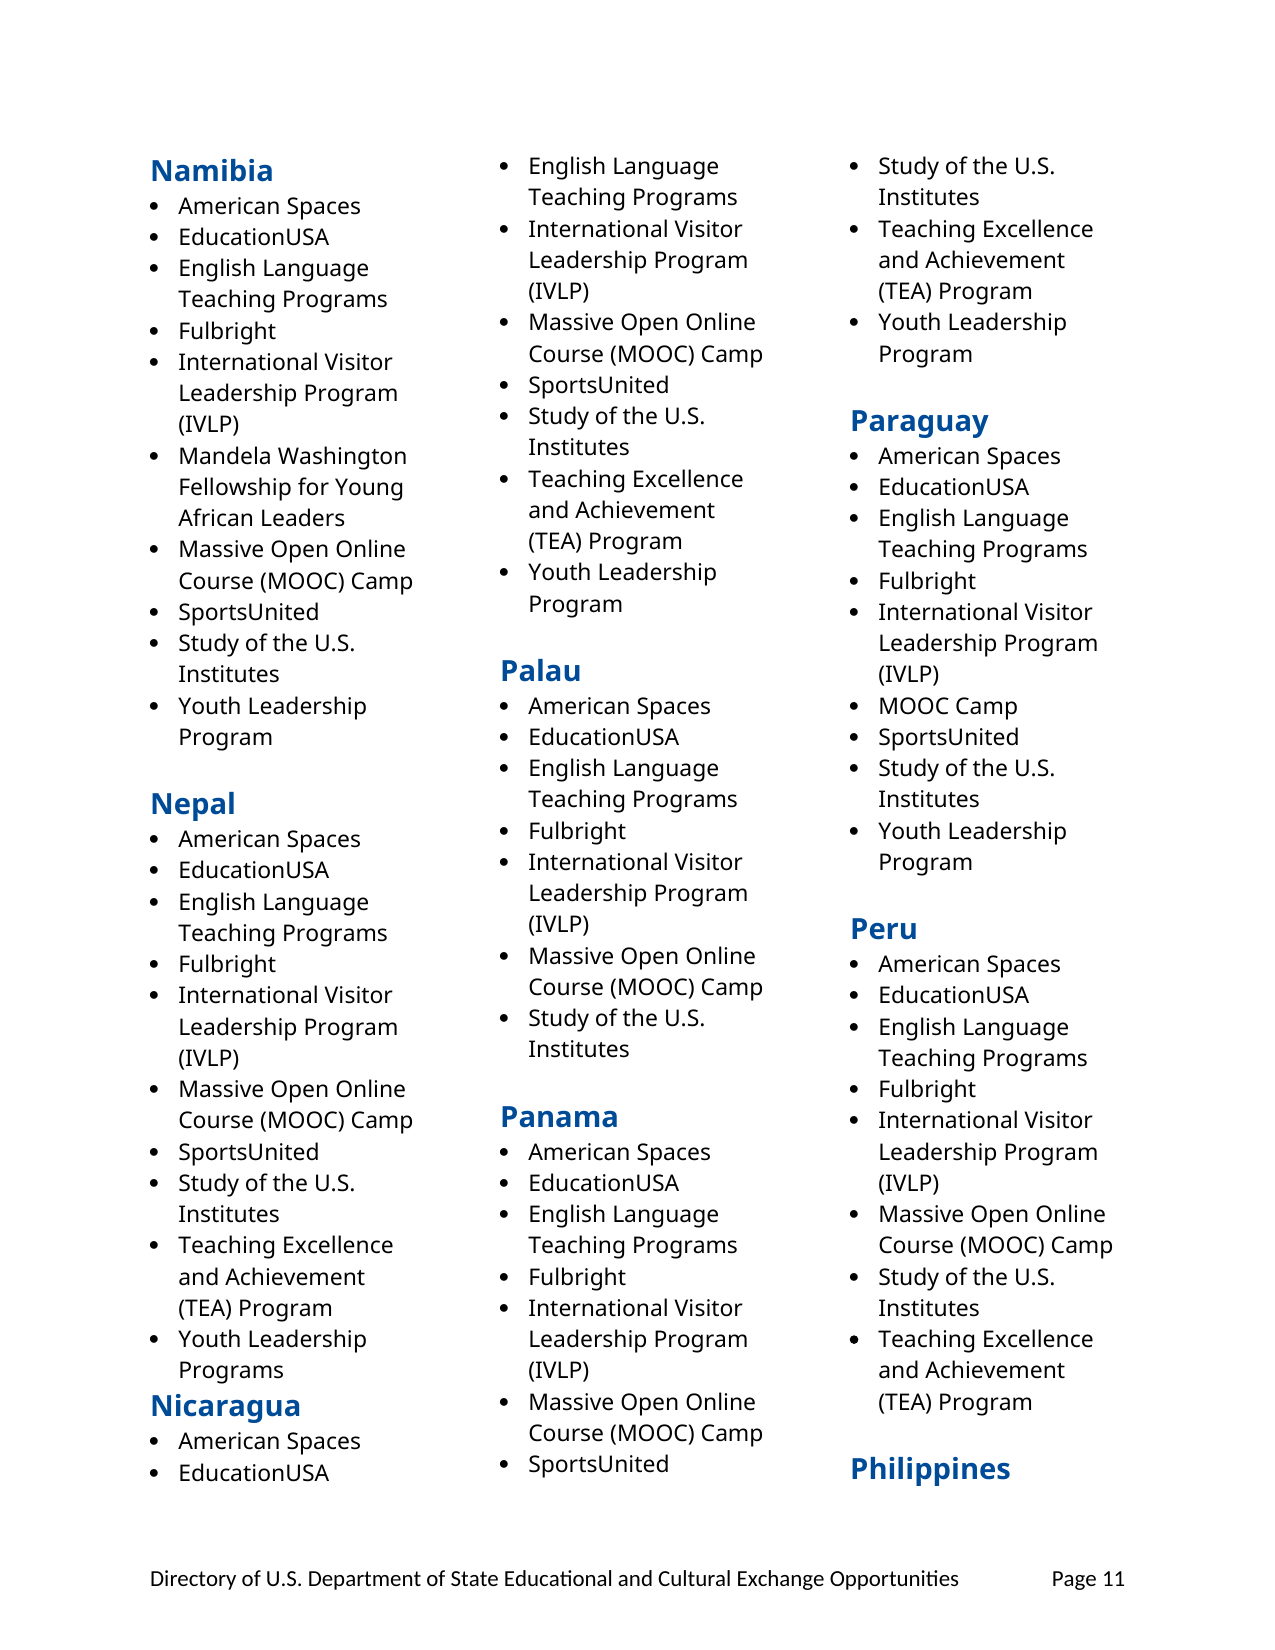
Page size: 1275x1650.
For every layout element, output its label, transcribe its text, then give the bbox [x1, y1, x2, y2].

list American Spaces [150, 823, 425, 854]
list American Spaces [850, 440, 1125, 471]
list Massive Open Online Course (MOOC) Camp [850, 1198, 1125, 1261]
list Fulbright [150, 948, 425, 979]
list English Language Teaching Programs [150, 886, 425, 948]
list Teaching Excellence and Achievement (TEA) Program [150, 1229, 425, 1323]
list Massive Open Online Course (MOOC) Camp [500, 1386, 775, 1448]
list International Visitor Leadership Program (IVLP) [500, 212, 775, 306]
list English Language Teaching Programs [500, 150, 775, 212]
list EducationUSA [150, 1457, 425, 1488]
list SportsUnited [150, 1136, 425, 1167]
text Namibia [150, 150, 425, 190]
text Panama [500, 1096, 775, 1136]
list Youth Leadership Program [850, 306, 1125, 369]
list Youth Leadership Program [150, 690, 425, 752]
list Massive Open Online Course (MOOC) Camp [500, 940, 775, 1002]
list International Visitor Leadership Program (IVLP) [150, 346, 425, 440]
list SportsUnited [850, 721, 1125, 752]
list Study of the U.S. Institutes [500, 400, 775, 462]
list Teaching Excellence and Achievement (TEA) Program [850, 212, 1125, 306]
list American Spaces [500, 690, 775, 721]
list EducationUSA [850, 979, 1125, 1011]
list English Language Teaching Programs [850, 1011, 1125, 1073]
list Youth Leadership Programs [150, 1323, 425, 1386]
text Paraguay [850, 400, 1125, 440]
list Mandela Washington Fellowship for Young African Leaders [150, 440, 425, 533]
list English Language Teaching Programs [850, 502, 1125, 565]
list SportsUnited [500, 369, 775, 400]
list Fulbright [150, 315, 425, 346]
text Peru [850, 908, 1125, 948]
list Study of the U.S. Institutes [150, 627, 425, 690]
list Massive Open Online Course (MOOC) Camp [150, 1073, 425, 1136]
list English Language Teaching Programs [150, 252, 425, 315]
text Nepal [150, 783, 425, 823]
list International Visitor Leadership Program (IVLP) [850, 1104, 1125, 1198]
list American Spaces [500, 1136, 775, 1167]
list Youth Leadership Program [500, 556, 775, 619]
list Study of the U.S. Institutes [850, 150, 1125, 212]
list Study of the U.S. Institutes [850, 752, 1125, 815]
list Study of the U.S. Institutes [850, 1261, 1125, 1323]
list SportsUnited [150, 596, 425, 627]
list Study of the U.S. Institutes [500, 1002, 775, 1065]
list Massive Open Online Course (MOOC) Camp [500, 306, 775, 369]
text Philippines [850, 1448, 1125, 1488]
list Massive Open Online Course (MOOC) Camp [150, 533, 425, 596]
list English Language Teaching Programs [500, 752, 775, 815]
list EducationUSA [150, 221, 425, 252]
list Fulbright [500, 1261, 775, 1292]
list International Visitor Leadership Program (IVLP) [150, 979, 425, 1073]
list EducationUSA [150, 854, 425, 886]
list Study of the U.S. Institutes [150, 1167, 425, 1229]
list SportsUnited [500, 1448, 775, 1479]
list Teaching Excellence and Achievement (TEA) Program [850, 1323, 1125, 1417]
list MOOC Camp [850, 690, 1125, 721]
list International Visitor Leadership Program (IVLP) [500, 1292, 775, 1386]
list Fulbright [850, 565, 1125, 596]
list EducationUSA [850, 471, 1125, 502]
list Fulbright [500, 815, 775, 846]
list Youth Leadership Program [850, 815, 1125, 877]
text Nicaragua [150, 1386, 425, 1425]
list EducationUSA [500, 1167, 775, 1198]
list American Spaces [150, 190, 425, 221]
text Palau [500, 650, 775, 690]
list American Spaces [150, 1425, 425, 1457]
list International Visitor Leadership Program (IVLP) [500, 846, 775, 940]
list English Language Teaching Programs [500, 1198, 775, 1261]
list American Spaces [850, 948, 1125, 979]
list Teaching Excellence and Achievement (TEA) Program [500, 462, 775, 556]
list International Visitor Leadership Program (IVLP) [850, 596, 1125, 690]
list EducationUSA [500, 721, 775, 752]
list Fulbright [850, 1073, 1125, 1104]
